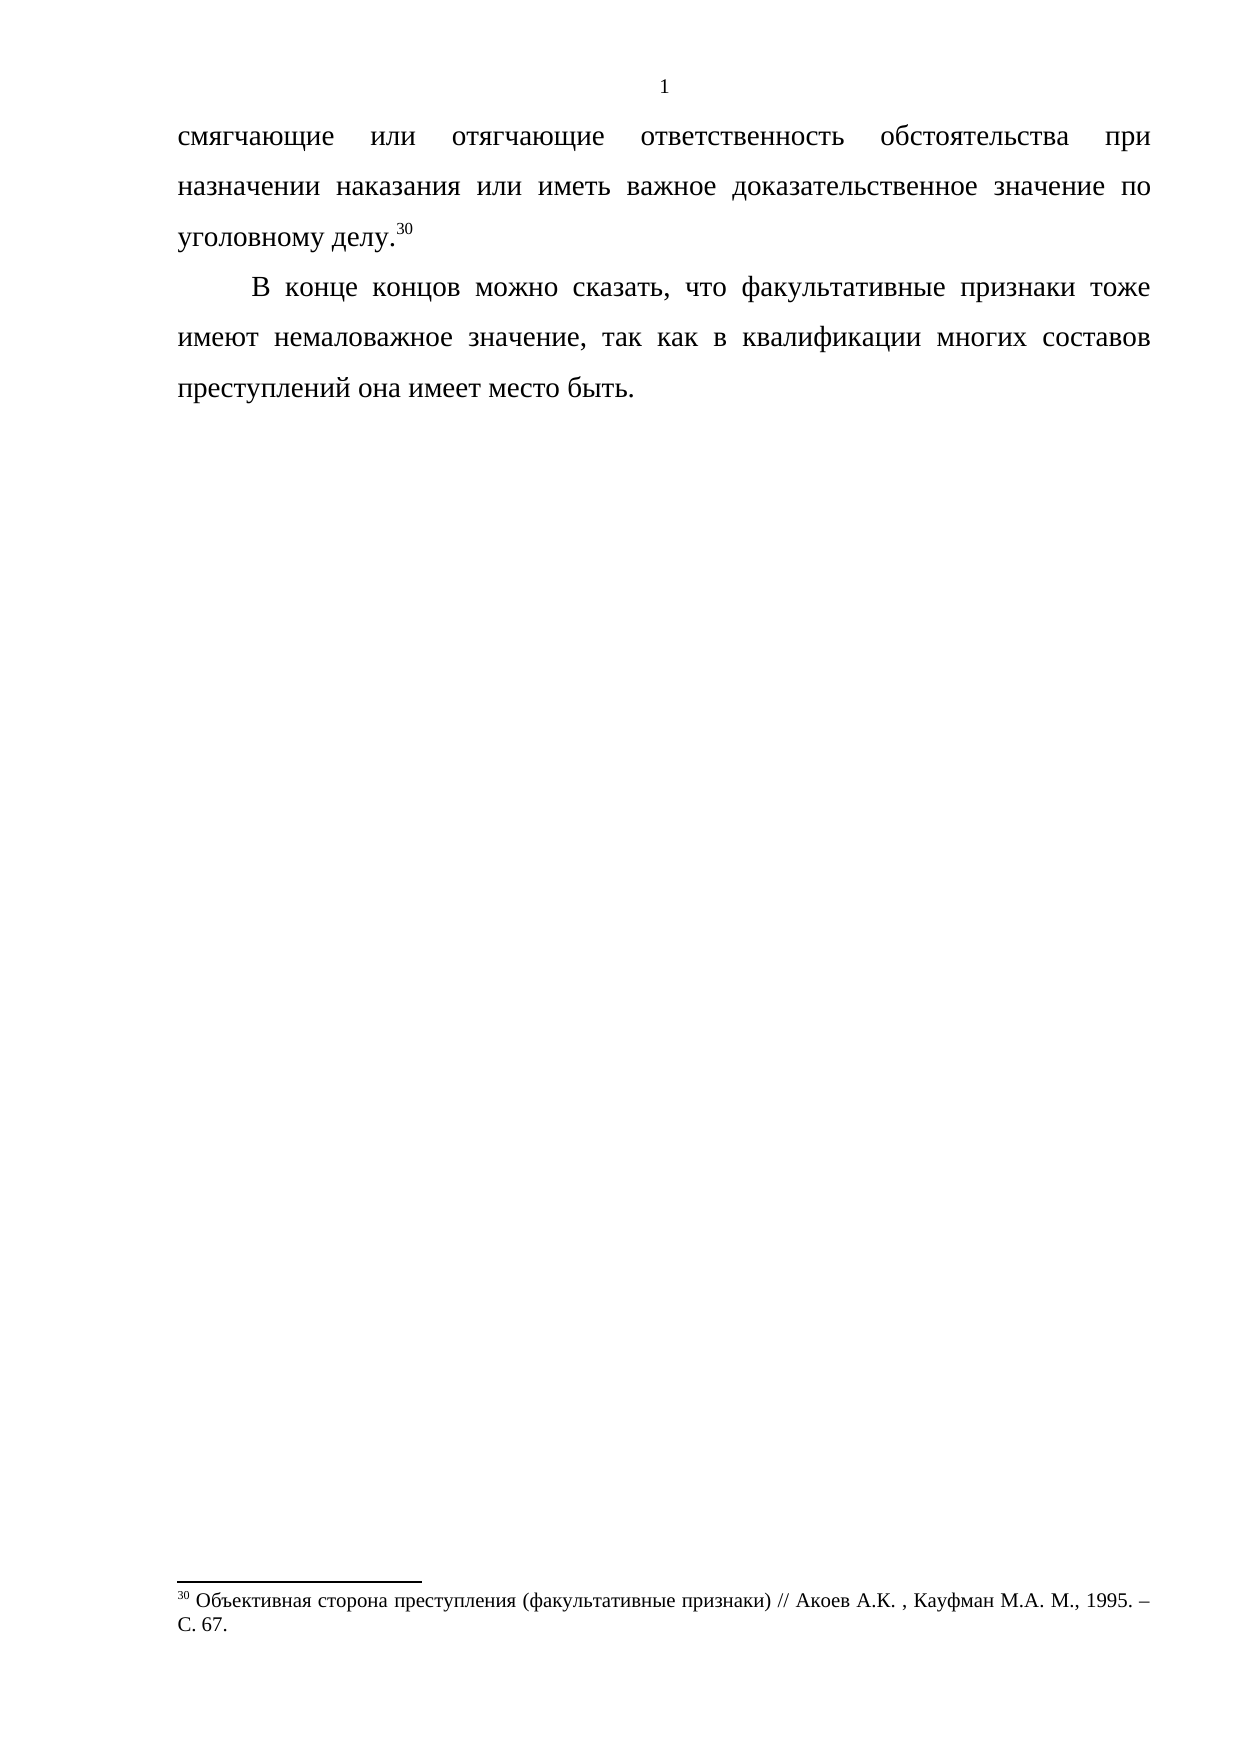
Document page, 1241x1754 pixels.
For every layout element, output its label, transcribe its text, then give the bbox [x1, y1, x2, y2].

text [177, 118, 1152, 252]
text В конце концов можно сказать, что факультативные признаки тоже имеют немаловажное значение, так как в квалификации многих составов преступлений она имеет место быть. [177, 269, 1152, 403]
